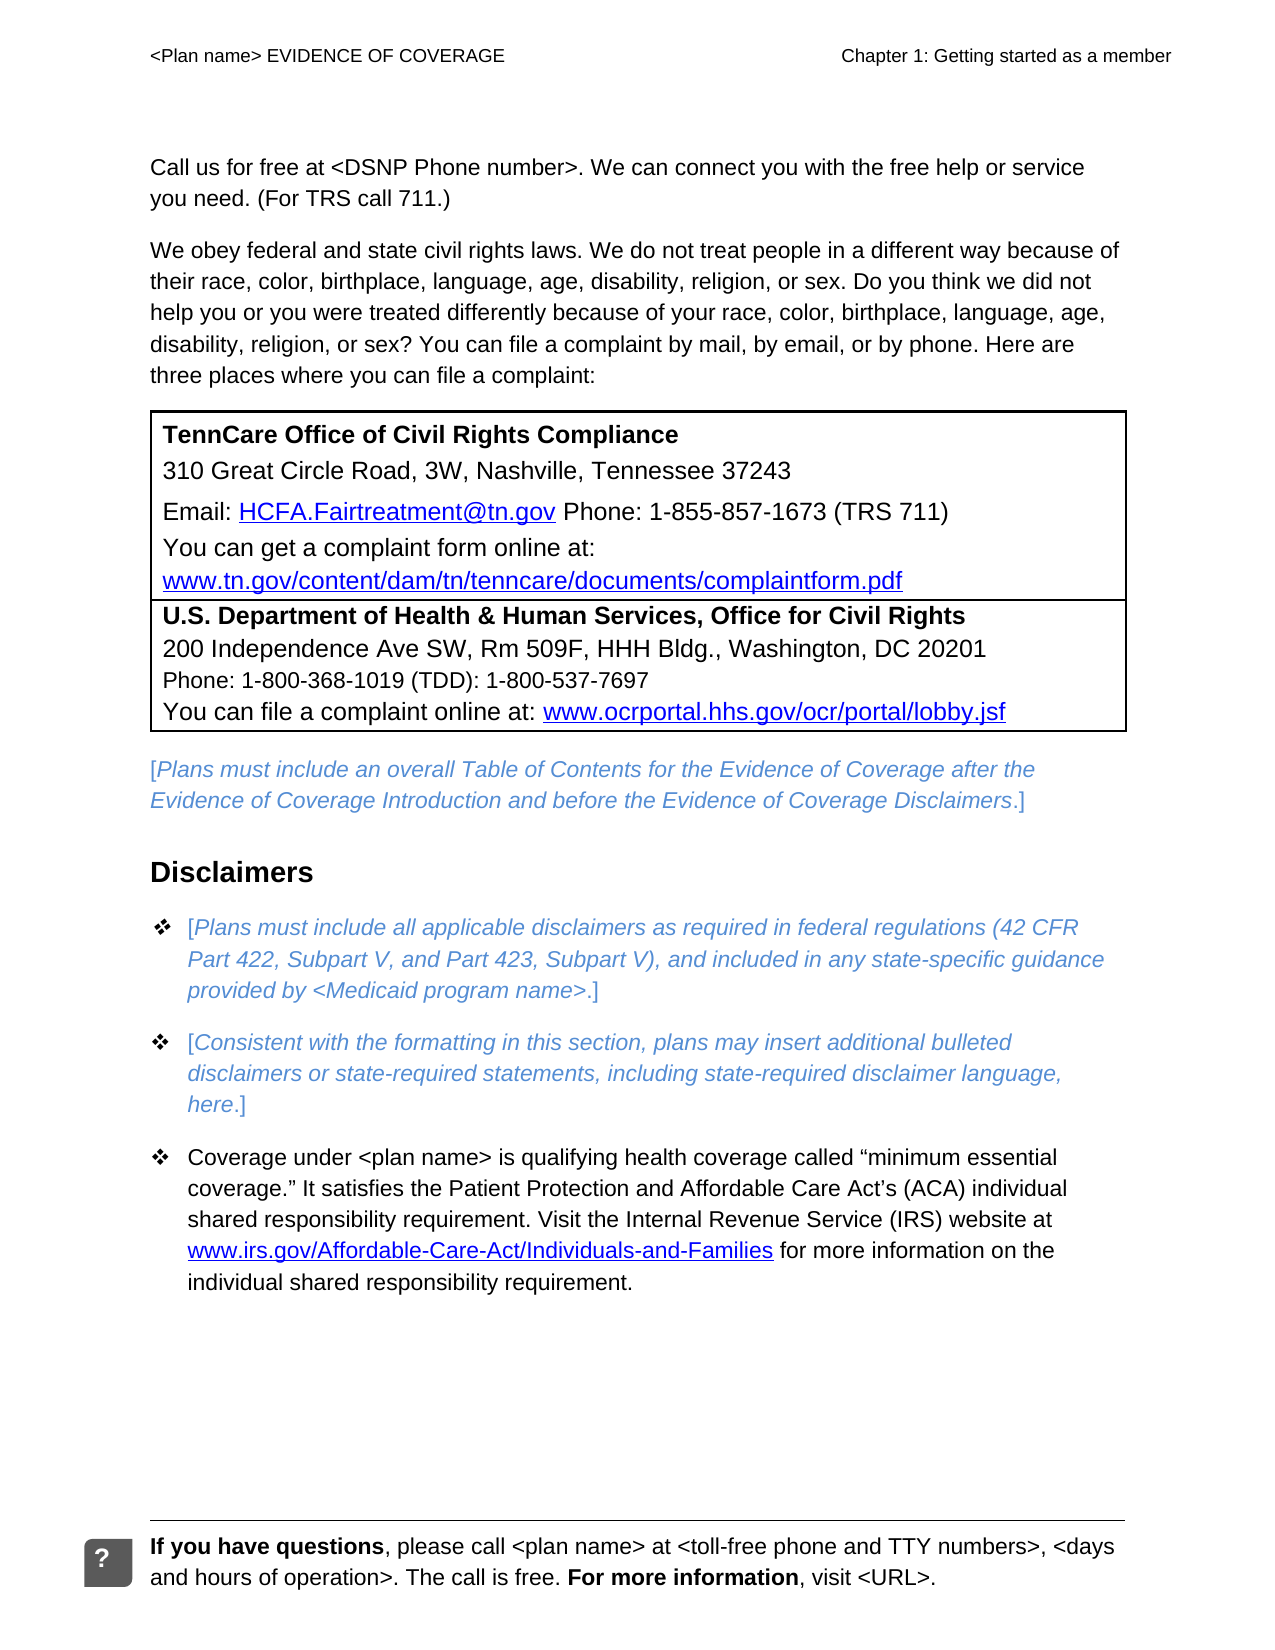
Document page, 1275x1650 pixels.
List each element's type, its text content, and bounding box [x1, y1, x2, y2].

table_cell U.S. Department of Health & Human Services, Office for Civil Rights 200 Independence Ave SW, Rm 509F, HHH Bldg., Washington, DC 20201 Phone: 1-800-368-1019 (TDD): 1-800-537-7697 You can file a complaint online at: www.ocrportal.hhs.gov/ocr/portal/lobby.jsf [152, 601, 1125, 729]
table_header TennCare Office of Civil Rights Compliance 310 Great Circle Road, 3W, Nashville, Tennessee 37243 Email: HCFA.Fairtreatment@tn.gov Phone: 1-855-857-1673 (TRS 711) You can get a complaint form online at: www.tn.gov/content/dam/tn/tenncare/documents/complaintform.pdf [152, 413, 1125, 599]
text Disclaimers [150, 852, 1125, 890]
list [Consistent with the formatting in this section, plans may insert additional bulleted disclaimers or state-required statements, including state-required disclaimer language, here.] [150, 1025, 1125, 1119]
list [Plans must include all applicable disclaimers as required in federal regulations (42 CFR Part 422, Subpart V, and Part 423, Subpart V), and included in any state-specific guidance provided by <Medicaid program name>.] [150, 911, 1125, 1004]
list [Plans must include an overall Table of Contents for the Evidence of Coverage after the Evidence of Coverage Introduction and before the Evidence of Coverage Disclaimers.] [150, 752, 1125, 815]
text We obey federal and state civil rights laws. We do not treat people in a different way because of their race, color, birthplace, language, age, disability, religion, or sex. Do you think we did not help you or you were treated differently because of your race, color, birthplace, language, age, disability, religion, or sex? You can file a complaint by mail, by email, or by phone. Here are three places where you can file a complaint: [150, 233, 1125, 389]
text Call us for free at <DSNP Phone number>. We can connect you with the free help or service you need. (For TRS call 711.) [150, 150, 1125, 212]
list Coverage under <plan name> is qualifying health coverage called “minimum essential coverage.” It satisfies the Patient Protection and Affordable Care Act’s (ACA) individual shared responsibility requirement. Visit the Internal Revenue Service (IRS) website at www.irs.gov/Affordable-Care-Act/Individuals-and-Families for more information on the individual shared responsibility requirement. [150, 1140, 1125, 1296]
